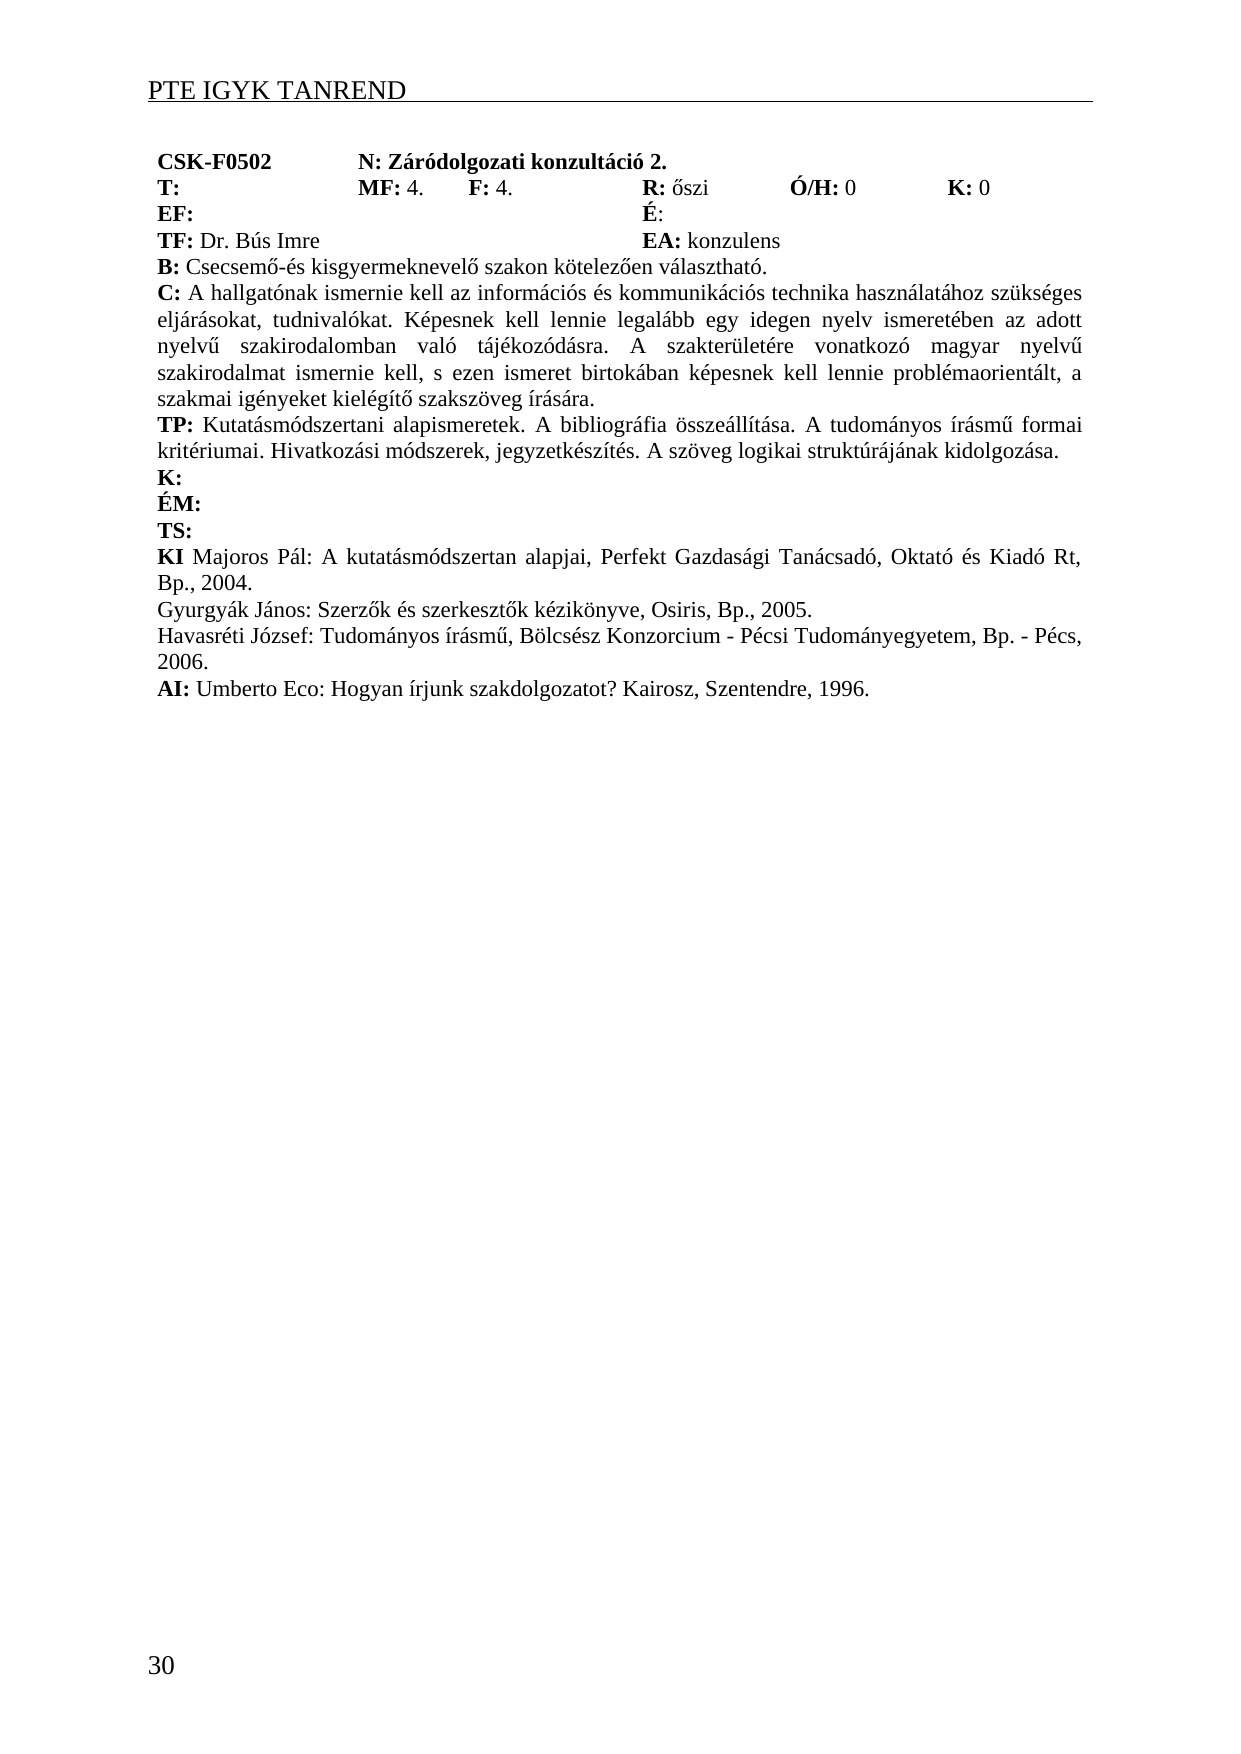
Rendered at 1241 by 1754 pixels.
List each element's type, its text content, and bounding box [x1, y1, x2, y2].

table_cell AI: Umberto Eco: Hogyan írjunk szakdolgozatot? Kairosz, Szentendre, 1996. [146, 675, 1094, 701]
table_cell R: őszi [631, 174, 778, 200]
table_cell T: [146, 174, 347, 200]
table_cell Ó/H: 0 [778, 174, 936, 200]
table_cell K: 0 [936, 174, 1094, 200]
table_cell B: Csecsemő-és kisgyermeknevelő szakon kötelezően választható. [146, 253, 1094, 279]
table_header N: Záródolgozati konzultáció 2. [347, 148, 1094, 174]
table_cell MF: 4. [347, 174, 457, 200]
table_cell K: [146, 464, 1094, 490]
table_cell TS: [146, 517, 1094, 543]
table_cell EA: konzulens [631, 227, 1094, 253]
table_cell TP: Kutatásmódszertani alapismeretek. A bibliográfia összeállítása. A tudományos írásmű formai kritériumai. Hivatkozási módszerek, jegyzetkészítés. A szöveg logikai struktúrájának kidolgozása. [146, 411, 1094, 464]
table_cell F: 4. [457, 174, 631, 200]
table_cell KI Majoros Pál: A kutatásmódszertan alapjai, Perfekt Gazdasági Tanácsadó, Oktató és Kiadó Rt, Bp., 2004. Gyurgyák János: Szerzők és szerkesztők kézikönyve, Osiris, Bp., 2005. Havasréti József: Tudományos írásmű, Bölcsész Konzorcium - Pécsi Tudományegyetem, Bp. - Pécs, 2006. [146, 543, 1094, 675]
table_cell TF: Dr. Bús Imre [146, 227, 631, 253]
table_header CSK-F0502 [146, 148, 347, 174]
table_cell É: [631, 200, 1094, 227]
table_cell EF: [146, 200, 631, 227]
table_cell ÉM: [146, 490, 1094, 517]
table_cell C: A hallgatónak ismernie kell az információs és kommunikációs technika használatához szükséges eljárásokat, tudnivalókat. Képesnek kell lennie legalább egy idegen nyelv ismeretében az adott nyelvű szakirodalomban való tájékozódásra. A szakterületére vonatkozó magyar nyelvű szakirodalmat ismernie kell, s ezen ismeret birtokában képesnek kell lennie problémaorientált, a szakmai igényeket kielégítő szakszöveg írására. [146, 280, 1094, 411]
